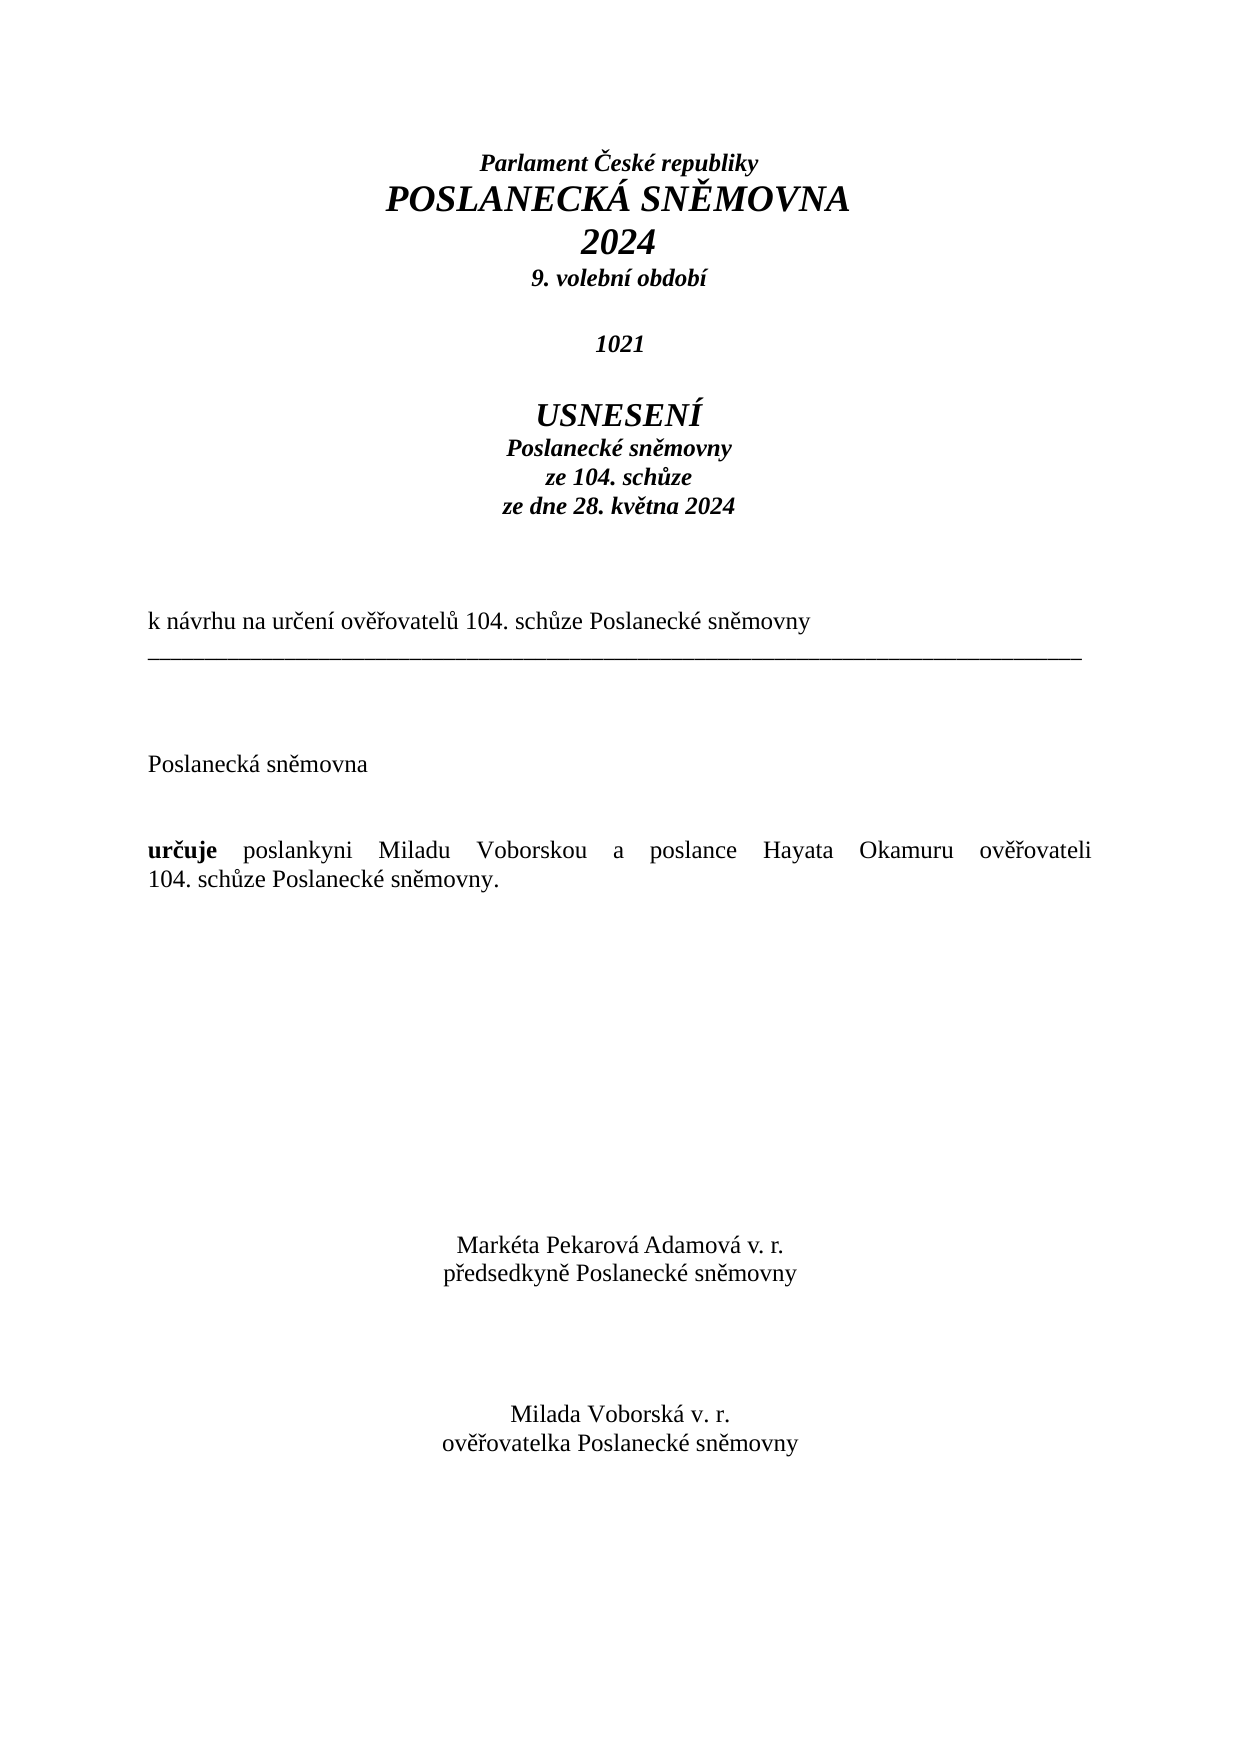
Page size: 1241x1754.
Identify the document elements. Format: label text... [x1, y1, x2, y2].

text 1021 [148, 329, 1093, 358]
text Milada Voborská v. r. [148, 1399, 1093, 1428]
text určuje poslankyni Miladu Voborskou a poslance Hayata Okamuru ověřovateli 104. schůze Poslanecké sněmovny. [148, 835, 1093, 893]
text 9. volební období [148, 263, 1093, 291]
text POSLANECKÁ SNĚMOVNA [148, 176, 1093, 219]
text ze dne 28. května 2024 [148, 491, 1093, 520]
text Poslanecká sněmovna [148, 749, 1093, 778]
text ze 104. schůze [148, 462, 1093, 491]
text 2024 [148, 219, 1093, 263]
text k návrhu na určení ověřovatelů 104. schůze Poslanecké sněmovny [148, 606, 1093, 635]
text Poslanecké sněmovny [148, 433, 1093, 462]
text USNESENÍ [148, 395, 1093, 433]
text předsedkyně Poslanecké sněmovny [148, 1258, 1093, 1287]
text Parlament České republiky [148, 148, 1093, 176]
text ověřovatelka Poslanecké sněmovny [148, 1428, 1093, 1457]
text Markéta Pekarová Adamová v. r. [148, 1230, 1093, 1258]
text __________________________________________________________________________________ [148, 635, 1093, 663]
